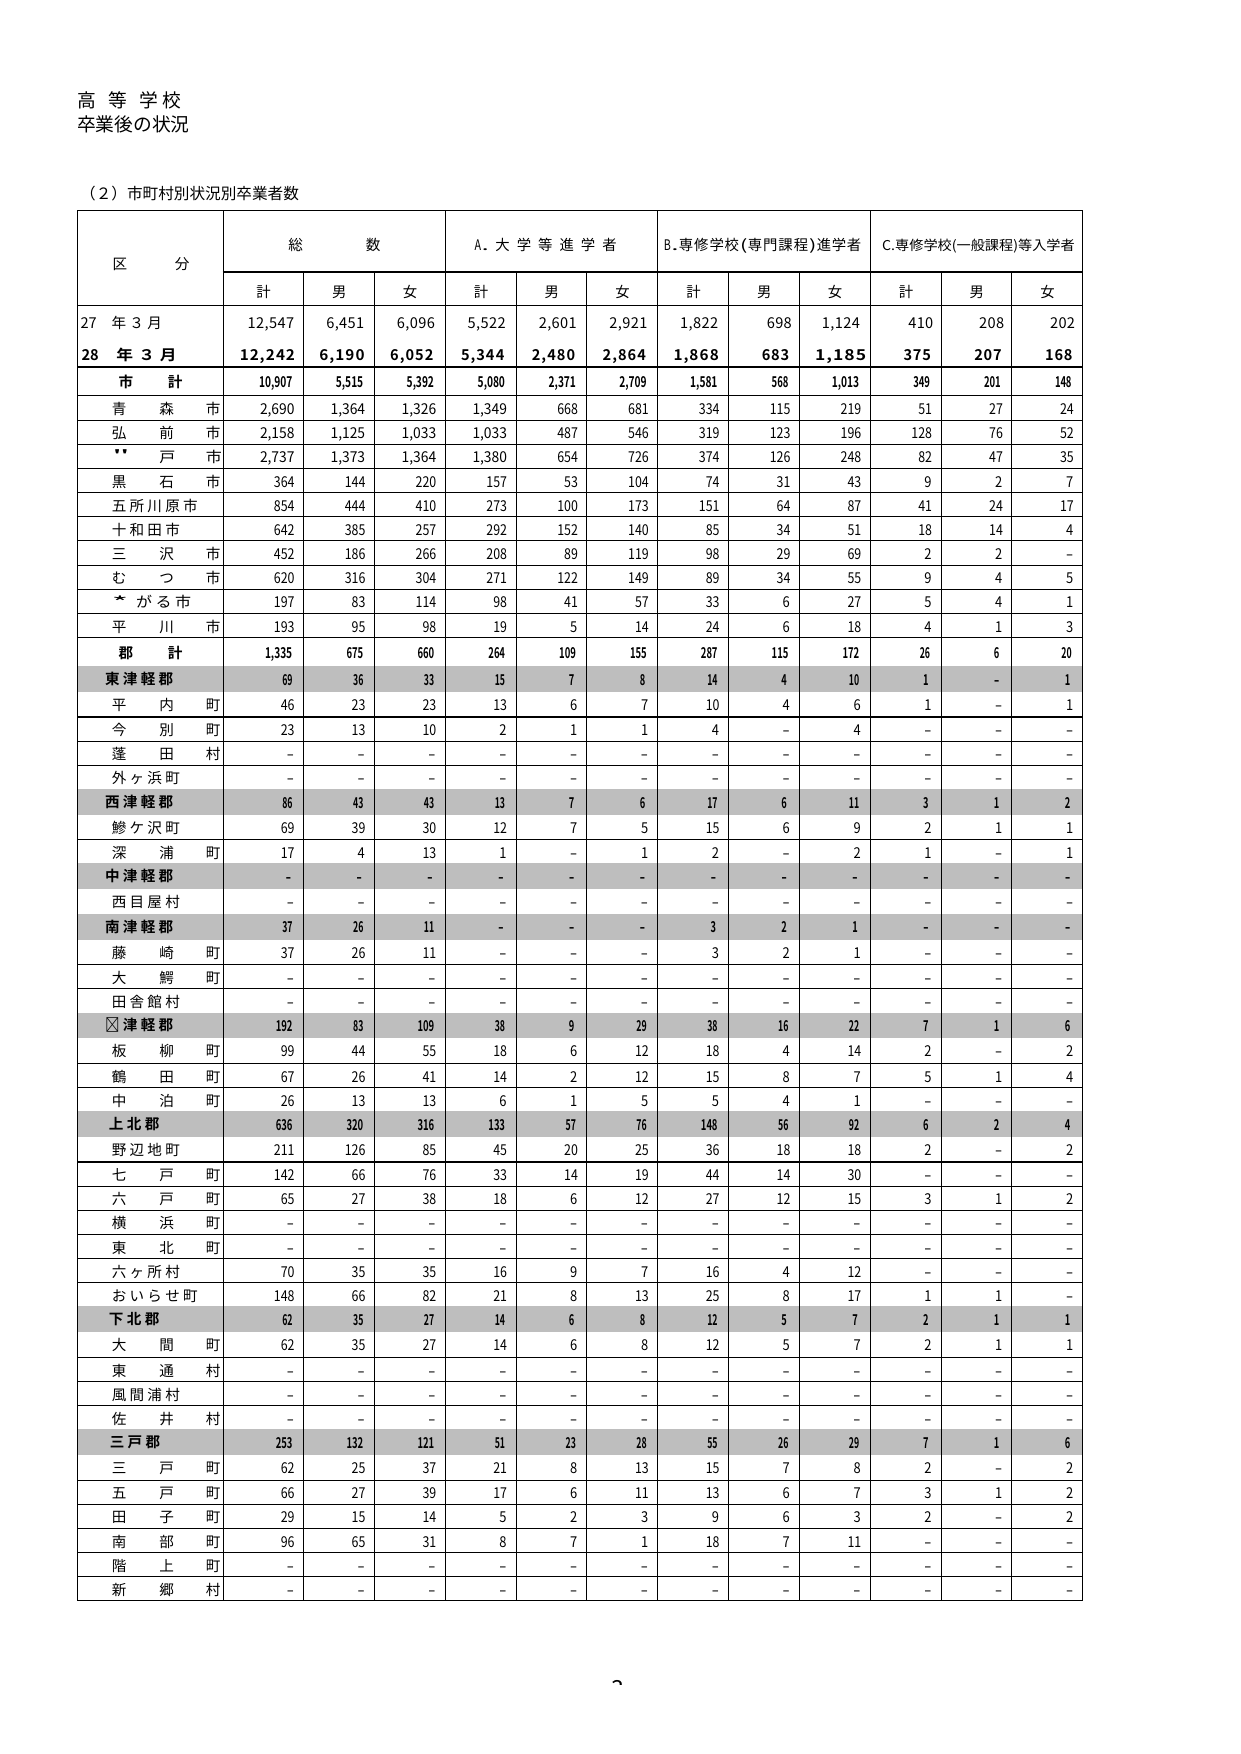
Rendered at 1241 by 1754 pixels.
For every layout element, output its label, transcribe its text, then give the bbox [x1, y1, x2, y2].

table_cell 95 [304, 614, 374, 637]
table_cell 316 [304, 566, 374, 589]
table_cell 31 [729, 469, 799, 492]
table_cell 193 [224, 614, 303, 637]
table_cell 1 [587, 840, 657, 863]
table_cell 2 [1012, 789, 1082, 815]
table_cell 5 [587, 815, 657, 839]
table_cell 28 [587, 1429, 657, 1455]
table_cell - [871, 989, 941, 1012]
table_cell 854 [224, 493, 303, 516]
table_cell 157 [446, 469, 516, 492]
table_cell 女 [375, 273, 445, 305]
table_cell 219 [800, 396, 870, 419]
table_cell 6 [729, 1505, 799, 1528]
table_header 区 分 [78, 211, 223, 305]
table_cell - [871, 718, 941, 741]
table_cell - [446, 1211, 516, 1234]
table_cell - [1012, 1529, 1082, 1552]
table_cell 19 [446, 614, 516, 637]
table_cell 2 [871, 541, 941, 564]
table_cell 6 [587, 789, 657, 815]
table_cell - [729, 989, 799, 1012]
table_cell 253 [224, 1429, 303, 1455]
table_cell - [942, 1382, 1011, 1405]
table_cell 266 [375, 541, 445, 564]
table_cell 1 [1012, 840, 1082, 863]
table_cell 18 [800, 1137, 870, 1161]
table_cell 男 [304, 273, 374, 305]
table_cell 18 [658, 1529, 728, 1552]
table_cell ໭ 津 軽 郡 [78, 1013, 223, 1038]
table_cell 319 [658, 421, 728, 444]
table_cell 2 [517, 1064, 586, 1087]
table_cell 十 和 田 市 [78, 517, 223, 540]
table_cell - [658, 766, 728, 789]
table_cell - [224, 890, 303, 914]
table_cell - [942, 1529, 1011, 1552]
table_cell - [942, 666, 1011, 692]
table_cell 38 [658, 1013, 728, 1038]
table_cell 140 [587, 517, 657, 540]
table_cell 18 [871, 517, 941, 540]
table_cell 5,522 5,344 [446, 306, 516, 366]
table_cell 173 [587, 493, 657, 516]
table_cell 74 [658, 469, 728, 492]
table_cell 287 [658, 638, 728, 666]
table_cell 年 ３ 月 年 ３ 月 [78, 306, 223, 366]
table_cell 2 [517, 1505, 586, 1528]
table_cell 8 [729, 1064, 799, 1087]
table_cell 37 [224, 940, 303, 964]
table_cell - [800, 1211, 870, 1234]
table_cell - [224, 1577, 303, 1600]
table_cell 東 北 町 [78, 1235, 223, 1258]
table_cell 452 [224, 541, 303, 564]
table_cell - [942, 1211, 1011, 1234]
table_cell - [224, 965, 303, 988]
table_cell 87 [800, 493, 870, 516]
table_cell 郡 計 [78, 638, 223, 666]
table_cell 2,158 [224, 421, 303, 444]
table_cell - [304, 965, 374, 988]
table_cell 女 [1012, 273, 1082, 305]
table_cell 1,013 [800, 368, 870, 395]
table_cell 計 [224, 273, 303, 305]
table_cell 2 [658, 840, 728, 863]
table_cell - [587, 1406, 657, 1429]
table_cell - [446, 989, 516, 1012]
table_cell 1,373 [304, 445, 374, 468]
table_cell 8 [517, 1283, 586, 1306]
table_cell 新 郷 村 [78, 1577, 223, 1600]
table_cell - [871, 1553, 941, 1576]
table_cell - [942, 890, 1011, 914]
table_header B.専修学校(専門課程)進学者 [658, 211, 870, 271]
table_cell 132 [304, 1429, 374, 1455]
table_cell 121 [375, 1429, 445, 1455]
table_cell - [658, 989, 728, 1012]
table_cell 55 [800, 566, 870, 589]
table_cell 弘 前 市 [78, 421, 223, 444]
table_cell - [446, 766, 516, 789]
table_cell - [800, 863, 870, 889]
table_cell 2 [729, 940, 799, 964]
table_cell 27 [304, 1481, 374, 1504]
table_cell 17 [1012, 493, 1082, 516]
table_cell - [1012, 1358, 1082, 1381]
table_cell - [1012, 1553, 1082, 1576]
table_cell - [1012, 541, 1082, 564]
table_cell 46 [224, 692, 303, 716]
table_cell 黒 石 市 [78, 469, 223, 492]
table_cell 東 津 軽 郡 [78, 666, 223, 692]
table_cell 128 [871, 421, 941, 444]
table_cell - [871, 742, 941, 765]
table_cell 668 [517, 396, 586, 419]
table_cell - [375, 1406, 445, 1429]
table_cell - [658, 1382, 728, 1405]
table_cell 5,080 [446, 368, 516, 395]
table_cell 11 [375, 940, 445, 964]
table_cell - [871, 1577, 941, 1600]
table_cell - [942, 863, 1011, 889]
table_cell 5 [658, 1088, 728, 1111]
table_cell - [729, 890, 799, 914]
table_cell 20 [517, 1137, 586, 1161]
table_cell 1,364 [304, 396, 374, 419]
table_cell - [587, 1382, 657, 1405]
table_cell 6 [517, 1039, 586, 1063]
table_cell 76 [587, 1111, 657, 1137]
table_cell - [517, 1553, 586, 1576]
table_cell - [517, 1577, 586, 1600]
table_cell - [658, 1211, 728, 1234]
table_cell 568 [729, 368, 799, 395]
table_cell 3 [587, 1505, 657, 1528]
table_cell 3 [658, 914, 728, 940]
table_cell 23 [224, 718, 303, 741]
table_cell 1,033 [446, 421, 516, 444]
table_cell - [1012, 1088, 1082, 1111]
table_cell - [942, 1039, 1011, 1063]
table_cell 女 [587, 273, 657, 305]
table_cell 444 [304, 493, 374, 516]
table_cell 14 [942, 517, 1011, 540]
table_cell 109 [517, 638, 586, 666]
table_cell - [517, 1211, 586, 1234]
table_cell 148 [1012, 368, 1082, 395]
table_cell 13 [375, 1088, 445, 1111]
table_cell - [304, 1382, 374, 1405]
table_cell 642 [224, 517, 303, 540]
table_cell 蓬 田 村 [78, 742, 223, 765]
table_cell 1 [1012, 815, 1082, 839]
table_cell - [375, 1358, 445, 1381]
table_cell - [942, 1505, 1011, 1528]
table_cell - [942, 1358, 1011, 1381]
table_cell 6 [729, 614, 799, 637]
table_cell 24 [658, 614, 728, 637]
table_cell 2,371 [517, 368, 586, 395]
table_cell - [729, 1235, 799, 1258]
table_cell 1 [1012, 590, 1082, 613]
table_cell 12 [658, 1306, 728, 1332]
table_cell " 戸 市 [78, 445, 223, 468]
table_cell 8 [517, 1455, 586, 1479]
table_cell 平 内 町 [78, 692, 223, 716]
table_cell 南 津 軽 郡 [78, 914, 223, 940]
table_cell - [871, 1088, 941, 1111]
table_cell 1,033 [375, 421, 445, 444]
table_cell 17 [446, 1481, 516, 1504]
table_cell 6 [517, 1481, 586, 1504]
table_cell - [517, 840, 586, 863]
table_cell - [1012, 1577, 1082, 1600]
table_cell 2 [446, 718, 516, 741]
table_cell 44 [304, 1039, 374, 1063]
table_cell 1 [800, 914, 870, 940]
table_cell 98 [446, 590, 516, 613]
table_cell 51 [800, 517, 870, 540]
table_cell 172 [800, 638, 870, 666]
table_cell - [446, 965, 516, 988]
table_cell 3 [871, 789, 941, 815]
table_cell 6 [729, 815, 799, 839]
table_cell 51 [446, 1429, 516, 1455]
table_cell - [1012, 718, 1082, 741]
table_cell - [942, 1235, 1011, 1258]
table_cell 20 [1012, 638, 1082, 666]
table_cell * が る 市 [78, 590, 223, 613]
table_cell - [729, 1211, 799, 1234]
table_cell - [800, 989, 870, 1012]
table_cell 698 683 [729, 306, 799, 366]
table_cell 7 [517, 789, 586, 815]
table_cell - [942, 940, 1011, 964]
table_cell 18 [800, 614, 870, 637]
table_cell 17 [800, 1283, 870, 1306]
table_cell - [871, 1235, 941, 1258]
table_cell 西 津 軽 郡 [78, 789, 223, 815]
table_cell - [446, 1235, 516, 1258]
table_cell 33 [446, 1163, 516, 1186]
table_cell 47 [942, 445, 1011, 468]
table_cell - [304, 766, 374, 789]
table_cell - [800, 890, 870, 914]
table_cell - [517, 1382, 586, 1405]
table_cell 男 [729, 273, 799, 305]
table_cell 7 [800, 1333, 870, 1357]
table_cell 5 [871, 590, 941, 613]
table_cell 33 [658, 590, 728, 613]
table_cell - [1012, 1211, 1082, 1234]
table_cell 3 [871, 1481, 941, 1504]
table_cell 大 鰐 町 [78, 965, 223, 988]
table_cell 4 [1012, 1111, 1082, 1137]
table_cell - [224, 1406, 303, 1429]
table_cell 30 [800, 1163, 870, 1186]
table_cell 34 [729, 566, 799, 589]
table_cell - [1012, 1382, 1082, 1405]
table_cell 64 [729, 493, 799, 516]
table_cell 56 [729, 1111, 799, 1137]
table_cell 35 [304, 1333, 374, 1357]
table_cell 13 [587, 1283, 657, 1306]
table_cell 2 [871, 815, 941, 839]
table_cell 下 北 郡 [78, 1306, 223, 1332]
table_cell 1 [942, 1333, 1011, 1357]
table_cell 24 [942, 493, 1011, 516]
table_cell - [658, 1553, 728, 1576]
table_cell 12 [729, 1187, 799, 1210]
table_cell - [517, 914, 586, 940]
table_cell 122 [517, 566, 586, 589]
table_cell 6 [1012, 1013, 1082, 1038]
table_cell 1 [871, 692, 941, 716]
table_header A. 大 学 等 進 学 者 [446, 211, 657, 271]
table_cell 9 [517, 1013, 586, 1038]
table_cell 男 [942, 273, 1011, 305]
table_cell 18 [729, 1137, 799, 1161]
table_cell 六 戸 町 [78, 1187, 223, 1210]
table_cell 27 [375, 1306, 445, 1332]
table_cell 4 [1012, 1064, 1082, 1087]
table_cell 6 [517, 692, 586, 716]
table_cell 31 [375, 1529, 445, 1552]
table_cell - [729, 1358, 799, 1381]
table_cell 5 [871, 1064, 941, 1087]
table_cell - [587, 766, 657, 789]
table_cell 7 [871, 1429, 941, 1455]
table_cell 636 [224, 1111, 303, 1137]
table_cell 外 ヶ 浜 町 [78, 766, 223, 789]
table_cell - [517, 940, 586, 964]
table_cell - [1012, 940, 1082, 964]
table_cell 15 [658, 1064, 728, 1087]
table_cell - [800, 1358, 870, 1381]
table_cell - [871, 890, 941, 914]
table_cell 鰺 ケ 沢 町 [78, 815, 223, 839]
table_cell 15 [304, 1505, 374, 1528]
table_cell 45 [446, 1137, 516, 1161]
table_cell 114 [375, 590, 445, 613]
table_cell 36 [658, 1137, 728, 1161]
table_cell 192 [224, 1013, 303, 1038]
table_cell 13 [304, 718, 374, 741]
table_cell - [1012, 1283, 1082, 1306]
table_cell 76 [942, 421, 1011, 444]
table_cell - [587, 1358, 657, 1381]
table_cell 5,515 [304, 368, 374, 395]
table_cell - [517, 766, 586, 789]
table_cell 5 [729, 1306, 799, 1332]
table_cell 13 [304, 1088, 374, 1111]
table_cell 69 [224, 666, 303, 692]
table_cell 5 [446, 1505, 516, 1528]
table_cell む つ 市 [78, 566, 223, 589]
table_cell 38 [446, 1013, 516, 1038]
table_cell お い ら せ 町 [78, 1283, 223, 1306]
table_cell 410 375 [871, 306, 941, 366]
table_cell 23 [517, 1429, 586, 1455]
table_cell 726 [587, 445, 657, 468]
table_cell - [587, 940, 657, 964]
table_cell 4 [871, 614, 941, 637]
table_cell - [446, 1406, 516, 1429]
table_cell 大 間 町 [78, 1333, 223, 1357]
table_cell 10,907 [224, 368, 303, 395]
table_cell 4 [304, 840, 374, 863]
table_cell - [304, 1211, 374, 1234]
table_cell - [304, 1358, 374, 1381]
table_cell - [658, 863, 728, 889]
table_cell 2 [729, 914, 799, 940]
table_cell - [224, 1358, 303, 1381]
table_cell 8 [800, 1455, 870, 1479]
table_cell 12 [446, 815, 516, 839]
table_cell 1 [942, 789, 1011, 815]
table_cell 25 [587, 1137, 657, 1161]
table_cell - [942, 1088, 1011, 1111]
table_cell 2 [800, 840, 870, 863]
table_cell 12 [658, 1333, 728, 1357]
table_cell - [304, 1406, 374, 1429]
table_cell - [942, 914, 1011, 940]
table_cell 19 [587, 1163, 657, 1186]
table_cell 2 [871, 1039, 941, 1063]
table_cell 6 [871, 1111, 941, 1137]
table_cell - [942, 840, 1011, 863]
table_cell - [224, 1235, 303, 1258]
table_cell - [587, 989, 657, 1012]
table_cell - [800, 1553, 870, 1576]
table_cell 中 泊 町 [78, 1088, 223, 1111]
table_cell 7 [729, 1455, 799, 1479]
table_cell 21 [446, 1283, 516, 1306]
table_cell - [587, 890, 657, 914]
table_cell 208 [446, 541, 516, 564]
table_cell - [224, 1382, 303, 1405]
table_cell 26 [304, 940, 374, 964]
table_cell 98 [658, 541, 728, 564]
table_cell 57 [587, 590, 657, 613]
table_cell 深 浦 町 [78, 840, 223, 863]
table_cell 99 [224, 1039, 303, 1063]
table_cell 62 [224, 1333, 303, 1357]
table_cell 2 [1012, 1137, 1082, 1161]
table_cell - [800, 1406, 870, 1429]
table_cell 2 [1012, 1455, 1082, 1479]
table_cell 15 [446, 666, 516, 692]
table_cell 風 間 浦 村 [78, 1382, 223, 1405]
table_cell 2 [871, 1333, 941, 1357]
table_cell - [871, 914, 941, 940]
table_cell - [800, 1235, 870, 1258]
table_cell 26 [871, 638, 941, 666]
table_cell 1 [942, 1306, 1011, 1332]
table_cell 26 [729, 1429, 799, 1455]
table_cell - [729, 1406, 799, 1429]
table_cell 7 [729, 1529, 799, 1552]
table_cell 1 [942, 1064, 1011, 1087]
table_cell 304 [375, 566, 445, 589]
table_cell - [871, 1382, 941, 1405]
table_cell 1,364 [375, 445, 445, 468]
table_cell 85 [658, 517, 728, 540]
table_cell 35 [304, 1259, 374, 1282]
table_cell 1 [871, 840, 941, 863]
table_cell 7 [517, 1529, 586, 1552]
table_cell 83 [304, 1013, 374, 1038]
table_cell - [1012, 766, 1082, 789]
table_cell 6 [517, 1306, 586, 1332]
table_cell 藤 崎 町 [78, 940, 223, 964]
table_cell - [1012, 742, 1082, 765]
table_cell - [224, 863, 303, 889]
table_cell 6 [1012, 1429, 1082, 1455]
table_cell 10 [658, 692, 728, 716]
table_cell 83 [304, 590, 374, 613]
table_cell 板 柳 町 [78, 1039, 223, 1063]
table_cell 21 [446, 1455, 516, 1479]
table_cell 1 [587, 1529, 657, 1552]
table_cell 青 森 市 [78, 396, 223, 419]
table_cell - [517, 863, 586, 889]
table_cell 26 [224, 1088, 303, 1111]
table_cell 上 北 郡 [78, 1111, 223, 1137]
table_cell - [658, 1235, 728, 1258]
table_cell - [729, 718, 799, 741]
table_cell - [729, 965, 799, 988]
table_cell 1 [800, 1088, 870, 1111]
table_cell 67 [224, 1064, 303, 1087]
table_cell 計 [658, 273, 728, 305]
table_cell 27 [375, 1333, 445, 1357]
table_cell 115 [729, 638, 799, 666]
table_cell 8 [587, 1306, 657, 1332]
table_cell 1 [800, 940, 870, 964]
table_cell 69 [800, 541, 870, 564]
table_cell 4 [729, 666, 799, 692]
table_cell 4 [942, 590, 1011, 613]
table_cell - [304, 863, 374, 889]
table_cell 1,349 [446, 396, 516, 419]
table_cell 12,547 12,242 [224, 306, 303, 366]
table_cell 7 [871, 1013, 941, 1038]
table_cell 11 [800, 789, 870, 815]
table_cell - [1012, 863, 1082, 889]
table_cell 487 [517, 421, 586, 444]
table_cell 6 [800, 692, 870, 716]
table_cell - [800, 1577, 870, 1600]
table_cell - [800, 965, 870, 988]
table_cell - [942, 1577, 1011, 1600]
table_cell 15 [800, 1187, 870, 1210]
table_cell 196 [800, 421, 870, 444]
table_cell 五 戸 町 [78, 1481, 223, 1504]
table_cell 14 [729, 1163, 799, 1186]
table_cell 100 [517, 493, 586, 516]
table_cell 41 [375, 1064, 445, 1087]
table_cell 9 [658, 1505, 728, 1528]
table_cell - [517, 989, 586, 1012]
table_cell - [729, 1577, 799, 1600]
table_cell - [587, 965, 657, 988]
table_cell 43 [375, 789, 445, 815]
table_cell 6 [729, 590, 799, 613]
table_cell - [446, 1382, 516, 1405]
table_cell 4 [729, 1259, 799, 1282]
table_cell 11 [587, 1481, 657, 1504]
table_cell 女 [800, 273, 870, 305]
table_cell - [224, 1553, 303, 1576]
table_cell 148 [224, 1283, 303, 1306]
table_cell - [304, 742, 374, 765]
table_cell - [871, 863, 941, 889]
table_cell 211 [224, 1137, 303, 1161]
table_cell 計 [446, 273, 516, 305]
table_cell 6 [729, 789, 799, 815]
table_cell - [587, 1235, 657, 1258]
table_cell - [587, 1553, 657, 1576]
table_cell - [1012, 890, 1082, 914]
table_cell 12 [800, 1259, 870, 1282]
table_cell 38 [375, 1187, 445, 1210]
table_cell 三 戸 町 [78, 1455, 223, 1479]
table_cell 14 [446, 1064, 516, 1087]
table_cell 25 [658, 1283, 728, 1306]
table_cell - [446, 1358, 516, 1381]
table_cell - [446, 863, 516, 889]
table_cell 6,451 6,190 [304, 306, 374, 366]
table_cell - [871, 1358, 941, 1381]
table_cell 374 [658, 445, 728, 468]
table_cell 23 [375, 692, 445, 716]
table_cell 14 [446, 1306, 516, 1332]
table_cell 7 [517, 666, 586, 692]
table_cell 南 部 町 [78, 1529, 223, 1552]
table_cell 2,690 [224, 396, 303, 419]
table_cell 1,335 [224, 638, 303, 666]
table_cell 82 [871, 445, 941, 468]
table_cell - [942, 965, 1011, 988]
table_cell 24 [1012, 396, 1082, 419]
table_cell 675 [304, 638, 374, 666]
table_cell 334 [658, 396, 728, 419]
table_cell - [304, 989, 374, 1012]
table_cell 681 [587, 396, 657, 419]
table_cell 13 [587, 1455, 657, 1479]
table_cell 2 [871, 1306, 941, 1332]
table_cell 149 [587, 566, 657, 589]
table_cell 五 所 川 原 市 [78, 493, 223, 516]
table_cell 2 [1012, 1505, 1082, 1528]
table_cell 11 [375, 914, 445, 940]
table_cell - [375, 1211, 445, 1234]
table_cell 1 [942, 1013, 1011, 1038]
table_cell - [517, 1358, 586, 1381]
table_cell - [224, 742, 303, 765]
table_cell - [446, 1553, 516, 1576]
table_cell 51 [871, 396, 941, 419]
table_cell 186 [304, 541, 374, 564]
table_cell 43 [304, 789, 374, 815]
table_cell - [446, 1577, 516, 1600]
table_cell - [304, 1235, 374, 1258]
table_cell - [517, 742, 586, 765]
table_cell 8 [446, 1529, 516, 1552]
table_cell 4 [800, 718, 870, 741]
table_cell 18 [446, 1187, 516, 1210]
table_cell 96 [224, 1529, 303, 1552]
table_cell - [375, 1553, 445, 1576]
table_cell 248 [800, 445, 870, 468]
table_cell 23 [304, 692, 374, 716]
table_cell 1 [517, 1088, 586, 1111]
table_cell 5 [517, 614, 586, 637]
table_cell - [800, 766, 870, 789]
table_cell - [942, 718, 1011, 741]
table_cell 202 168 [1012, 306, 1082, 366]
table_cell - [375, 742, 445, 765]
table_cell - [587, 1577, 657, 1600]
table_cell 410 [375, 493, 445, 516]
table_cell 43 [800, 469, 870, 492]
table_cell - [942, 1163, 1011, 1186]
table_cell - [871, 940, 941, 964]
table_cell 3 [800, 1505, 870, 1528]
table_cell 4 [1012, 517, 1082, 540]
table_cell 18 [446, 1039, 516, 1063]
table_cell 9 [871, 469, 941, 492]
table_cell - [224, 989, 303, 1012]
table_cell - [871, 766, 941, 789]
table_cell - [304, 1553, 374, 1576]
table_cell - [375, 863, 445, 889]
table_cell 89 [658, 566, 728, 589]
table_cell 6 [729, 1481, 799, 1504]
table_cell 西 目 屋 村 [78, 890, 223, 914]
table_cell 9 [517, 1259, 586, 1282]
table_cell 14 [375, 1505, 445, 1528]
table_cell 123 [729, 421, 799, 444]
table_cell 1,124 1,185 [800, 306, 870, 366]
table_cell 1 [517, 718, 586, 741]
table_cell - [871, 965, 941, 988]
table_cell 14 [517, 1163, 586, 1186]
table_cell 2 [1012, 1187, 1082, 1210]
table_cell 85 [375, 1137, 445, 1161]
table_cell 1 [942, 1283, 1011, 1306]
table_cell - [658, 1577, 728, 1600]
table_cell - [942, 1137, 1011, 1161]
table_cell 田 子 町 [78, 1505, 223, 1528]
table_cell - [658, 1358, 728, 1381]
table_cell 1 [1012, 1306, 1082, 1332]
table_cell 17 [658, 789, 728, 815]
table_cell - [729, 840, 799, 863]
table_cell 273 [446, 493, 516, 516]
table_cell 1,380 [446, 445, 516, 468]
table_cell 1 [871, 666, 941, 692]
table_cell 7 [587, 1259, 657, 1282]
table_cell - [1012, 1406, 1082, 1429]
table_cell 平 川 市 [78, 614, 223, 637]
table_cell - [942, 742, 1011, 765]
table_cell - [942, 692, 1011, 716]
table_cell - [1012, 1163, 1082, 1186]
table_cell 155 [587, 638, 657, 666]
table_cell 野 辺 地 町 [78, 1137, 223, 1161]
table_cell 8 [729, 1283, 799, 1306]
table_cell 3 [658, 940, 728, 964]
table_cell 4 [658, 718, 728, 741]
table_cell 7 [800, 1064, 870, 1087]
table_cell 3 [871, 1187, 941, 1210]
table_cell 6 [517, 1333, 586, 1357]
table_cell - [587, 863, 657, 889]
table_cell 364 [224, 469, 303, 492]
table_cell - [587, 742, 657, 765]
table_cell 151 [658, 493, 728, 516]
table_cell - [871, 1211, 941, 1234]
table_cell 三 沢 市 [78, 541, 223, 564]
table_cell - [729, 766, 799, 789]
table_cell 1 [942, 815, 1011, 839]
table_cell - [800, 742, 870, 765]
table_cell 62 [224, 1306, 303, 1332]
table_cell 14 [587, 614, 657, 637]
table_cell - [375, 1382, 445, 1405]
table_cell 35 [375, 1259, 445, 1282]
table_cell 133 [446, 1111, 516, 1137]
table_cell 1 [1012, 1333, 1082, 1357]
table_cell 1 [587, 718, 657, 741]
table_cell 7 [800, 1306, 870, 1332]
table_cell 12 [587, 1039, 657, 1063]
table_cell 115 [729, 396, 799, 419]
table_cell - [658, 1406, 728, 1429]
table_cell 4 [729, 692, 799, 716]
table_cell 220 [375, 469, 445, 492]
table_cell 階 上 町 [78, 1553, 223, 1576]
table_cell 1 [871, 1283, 941, 1306]
table_cell - [800, 1382, 870, 1405]
table_cell 27 [658, 1187, 728, 1210]
table_cell 16 [446, 1259, 516, 1282]
table_cell 16 [658, 1259, 728, 1282]
table_cell 55 [658, 1429, 728, 1455]
table_cell 53 [517, 469, 586, 492]
table_cell 1 [1012, 666, 1082, 692]
table_cell 36 [304, 666, 374, 692]
text （２）市町村別状況別卒業者数 [80, 181, 1182, 203]
table_cell 2,921 2,864 [587, 306, 657, 366]
table_cell 29 [587, 1013, 657, 1038]
table_cell - [1012, 1235, 1082, 1258]
table_cell 4 [729, 1039, 799, 1063]
table_cell 39 [304, 815, 374, 839]
table_cell 13 [375, 840, 445, 863]
table_cell 1,125 [304, 421, 374, 444]
table_cell 27 [304, 1187, 374, 1210]
table_cell 2 [942, 541, 1011, 564]
table_cell 5 [1012, 566, 1082, 589]
table_cell 65 [224, 1187, 303, 1210]
table_cell - [587, 1211, 657, 1234]
table_cell 69 [224, 815, 303, 839]
table_cell - [304, 1577, 374, 1600]
table_cell 349 [871, 368, 941, 395]
table_cell 35 [1012, 445, 1082, 468]
table_cell 1 [446, 840, 516, 863]
table_cell 44 [658, 1163, 728, 1186]
table_cell 25 [304, 1455, 374, 1479]
table_cell - [942, 766, 1011, 789]
table_cell 18 [658, 1039, 728, 1063]
table_cell 5,392 [375, 368, 445, 395]
table_cell 257 [375, 517, 445, 540]
table_cell 七 戸 町 [78, 1163, 223, 1186]
table_cell 52 [1012, 421, 1082, 444]
table_cell 126 [729, 445, 799, 468]
table_cell - [446, 742, 516, 765]
table_cell 12 [587, 1187, 657, 1210]
table_cell 鶴 田 町 [78, 1064, 223, 1087]
table_cell - [729, 863, 799, 889]
table_cell 14 [658, 666, 728, 692]
table_cell 320 [304, 1111, 374, 1137]
table_cell 66 [224, 1481, 303, 1504]
table_cell - [942, 989, 1011, 1012]
table_cell 6,096 6,052 [375, 306, 445, 366]
table_cell 34 [729, 517, 799, 540]
table_cell 66 [304, 1283, 374, 1306]
table_cell 208 207 [942, 306, 1011, 366]
table_cell 654 [517, 445, 586, 468]
table_cell 197 [224, 590, 303, 613]
table_cell 82 [375, 1283, 445, 1306]
table_cell - [658, 742, 728, 765]
table_cell 620 [224, 566, 303, 589]
table_cell 4 [729, 1088, 799, 1111]
table_cell 316 [375, 1111, 445, 1137]
table_cell 10 [375, 718, 445, 741]
table_cell 660 [375, 638, 445, 666]
table_cell 546 [587, 421, 657, 444]
table_cell 2 [871, 1137, 941, 1161]
table_cell - [517, 890, 586, 914]
table_cell - [587, 914, 657, 940]
table_cell 37 [224, 914, 303, 940]
table_cell 2 [1012, 1481, 1082, 1504]
table_cell 3 [1012, 614, 1082, 637]
table_cell - [304, 890, 374, 914]
table_cell 29 [800, 1429, 870, 1455]
table_cell - [446, 914, 516, 940]
table_cell 92 [800, 1111, 870, 1137]
table_cell 126 [304, 1137, 374, 1161]
table_cell 佐 井 村 [78, 1406, 223, 1429]
table_cell 5 [729, 1333, 799, 1357]
table_cell - [871, 1529, 941, 1552]
table_cell 市 計 [78, 368, 223, 395]
table_cell 30 [375, 815, 445, 839]
table_cell 1,822 1,868 [658, 306, 728, 366]
table_cell - [871, 1259, 941, 1282]
table_cell 264 [446, 638, 516, 666]
table_cell 横 浜 町 [78, 1211, 223, 1234]
table_cell 152 [517, 517, 586, 540]
table_cell 13 [446, 789, 516, 815]
table_header C.専修学校(一般課程)等入学者 [871, 211, 1082, 271]
table_cell 14 [800, 1039, 870, 1063]
table_cell 中 津 軽 郡 [78, 863, 223, 889]
table_cell 6 [517, 1187, 586, 1210]
table_cell 1 [942, 1481, 1011, 1504]
table_cell - [375, 965, 445, 988]
table_cell 六 ヶ 所 村 [78, 1259, 223, 1282]
table_cell 70 [224, 1259, 303, 1282]
table_cell 292 [446, 517, 516, 540]
table_cell - [658, 965, 728, 988]
table_cell 76 [375, 1163, 445, 1186]
table_cell 1 [942, 1429, 1011, 1455]
table_cell 9 [871, 566, 941, 589]
table_cell 2 [1012, 1039, 1082, 1063]
table_cell - [517, 1235, 586, 1258]
table_cell 6 [942, 638, 1011, 666]
table_cell 2 [871, 1455, 941, 1479]
table_cell 66 [304, 1163, 374, 1186]
table_cell - [658, 890, 728, 914]
table_cell 1,326 [375, 396, 445, 419]
table_cell 22 [800, 1013, 870, 1038]
table_cell - [446, 890, 516, 914]
table_cell - [942, 1553, 1011, 1576]
table_cell 田 舎 館 村 [78, 989, 223, 1012]
table_cell - [729, 1382, 799, 1405]
table_cell - [871, 1163, 941, 1186]
table_cell - [729, 1553, 799, 1576]
table_cell - [942, 1259, 1011, 1282]
table_cell - [1012, 1259, 1082, 1282]
table_cell 86 [224, 789, 303, 815]
table_cell 4 [942, 566, 1011, 589]
table_cell 89 [517, 541, 586, 564]
table_cell 1 [942, 614, 1011, 637]
table_cell - [224, 766, 303, 789]
table_cell 7 [1012, 469, 1082, 492]
table_cell 65 [304, 1529, 374, 1552]
table_cell - [1012, 989, 1082, 1012]
table_cell 6 [446, 1088, 516, 1111]
table_cell 17 [224, 840, 303, 863]
table_cell 2 [942, 469, 1011, 492]
table_cell 26 [304, 914, 374, 940]
table_cell - [375, 1235, 445, 1258]
table_cell 5 [587, 1088, 657, 1111]
table_cell 10 [800, 666, 870, 692]
table_cell 29 [224, 1505, 303, 1528]
table_cell 東 通 村 [78, 1358, 223, 1381]
table_cell 27 [800, 590, 870, 613]
table_cell 41 [517, 590, 586, 613]
table_cell 今 別 町 [78, 718, 223, 741]
table_cell 2 [942, 1111, 1011, 1137]
table_cell 27 [942, 396, 1011, 419]
table_cell - [942, 1406, 1011, 1429]
table_cell - [1012, 965, 1082, 988]
table_cell 104 [587, 469, 657, 492]
table_cell 9 [800, 815, 870, 839]
table_cell - [729, 742, 799, 765]
table_header 総 数 [224, 211, 445, 271]
table_cell 15 [658, 1455, 728, 1479]
table_cell 35 [304, 1306, 374, 1332]
table_cell - [375, 890, 445, 914]
table_cell 三 戸 郡 [78, 1429, 223, 1455]
table_cell 13 [658, 1481, 728, 1504]
table_cell 271 [446, 566, 516, 589]
table_cell 57 [517, 1111, 586, 1137]
table_cell 2 [871, 1505, 941, 1528]
table_cell 1 [1012, 692, 1082, 716]
table_cell 39 [375, 1481, 445, 1504]
table_cell 144 [304, 469, 374, 492]
table_cell 計 [871, 273, 941, 305]
table_cell 33 [375, 666, 445, 692]
table_cell - [375, 989, 445, 1012]
table_cell 13 [446, 692, 516, 716]
table_cell 7 [517, 815, 586, 839]
table_cell 8 [587, 666, 657, 692]
table_cell - [375, 766, 445, 789]
table_cell 109 [375, 1013, 445, 1038]
table_cell - [375, 1577, 445, 1600]
table_cell 55 [375, 1039, 445, 1063]
table_cell 148 [658, 1111, 728, 1137]
table_cell 119 [587, 541, 657, 564]
table_cell - [871, 1406, 941, 1429]
table_cell 1 [942, 1187, 1011, 1210]
table_cell 2,737 [224, 445, 303, 468]
table_cell 2,601 2,480 [517, 306, 586, 366]
table_cell - [224, 1211, 303, 1234]
table_cell 62 [224, 1455, 303, 1479]
table_cell - [517, 965, 586, 988]
table_cell 201 [942, 368, 1011, 395]
table_cell 37 [375, 1455, 445, 1479]
table_cell 12 [587, 1064, 657, 1087]
table_cell 1,581 [658, 368, 728, 395]
table_cell - [942, 1455, 1011, 1479]
table_cell 385 [304, 517, 374, 540]
table_cell 16 [729, 1013, 799, 1038]
table_cell 男 [517, 273, 586, 305]
table_cell 7 [800, 1481, 870, 1504]
table_cell 8 [587, 1333, 657, 1357]
table_cell 14 [446, 1333, 516, 1357]
table_cell 26 [304, 1064, 374, 1087]
table_cell 15 [658, 815, 728, 839]
table_cell 2,709 [587, 368, 657, 395]
table_cell 11 [800, 1529, 870, 1552]
table_cell 41 [871, 493, 941, 516]
table_cell - [446, 940, 516, 964]
table_cell - [1012, 914, 1082, 940]
table_cell - [517, 1406, 586, 1429]
table_cell 142 [224, 1163, 303, 1186]
table_cell 98 [375, 614, 445, 637]
table_cell 29 [729, 541, 799, 564]
table_cell 7 [587, 692, 657, 716]
